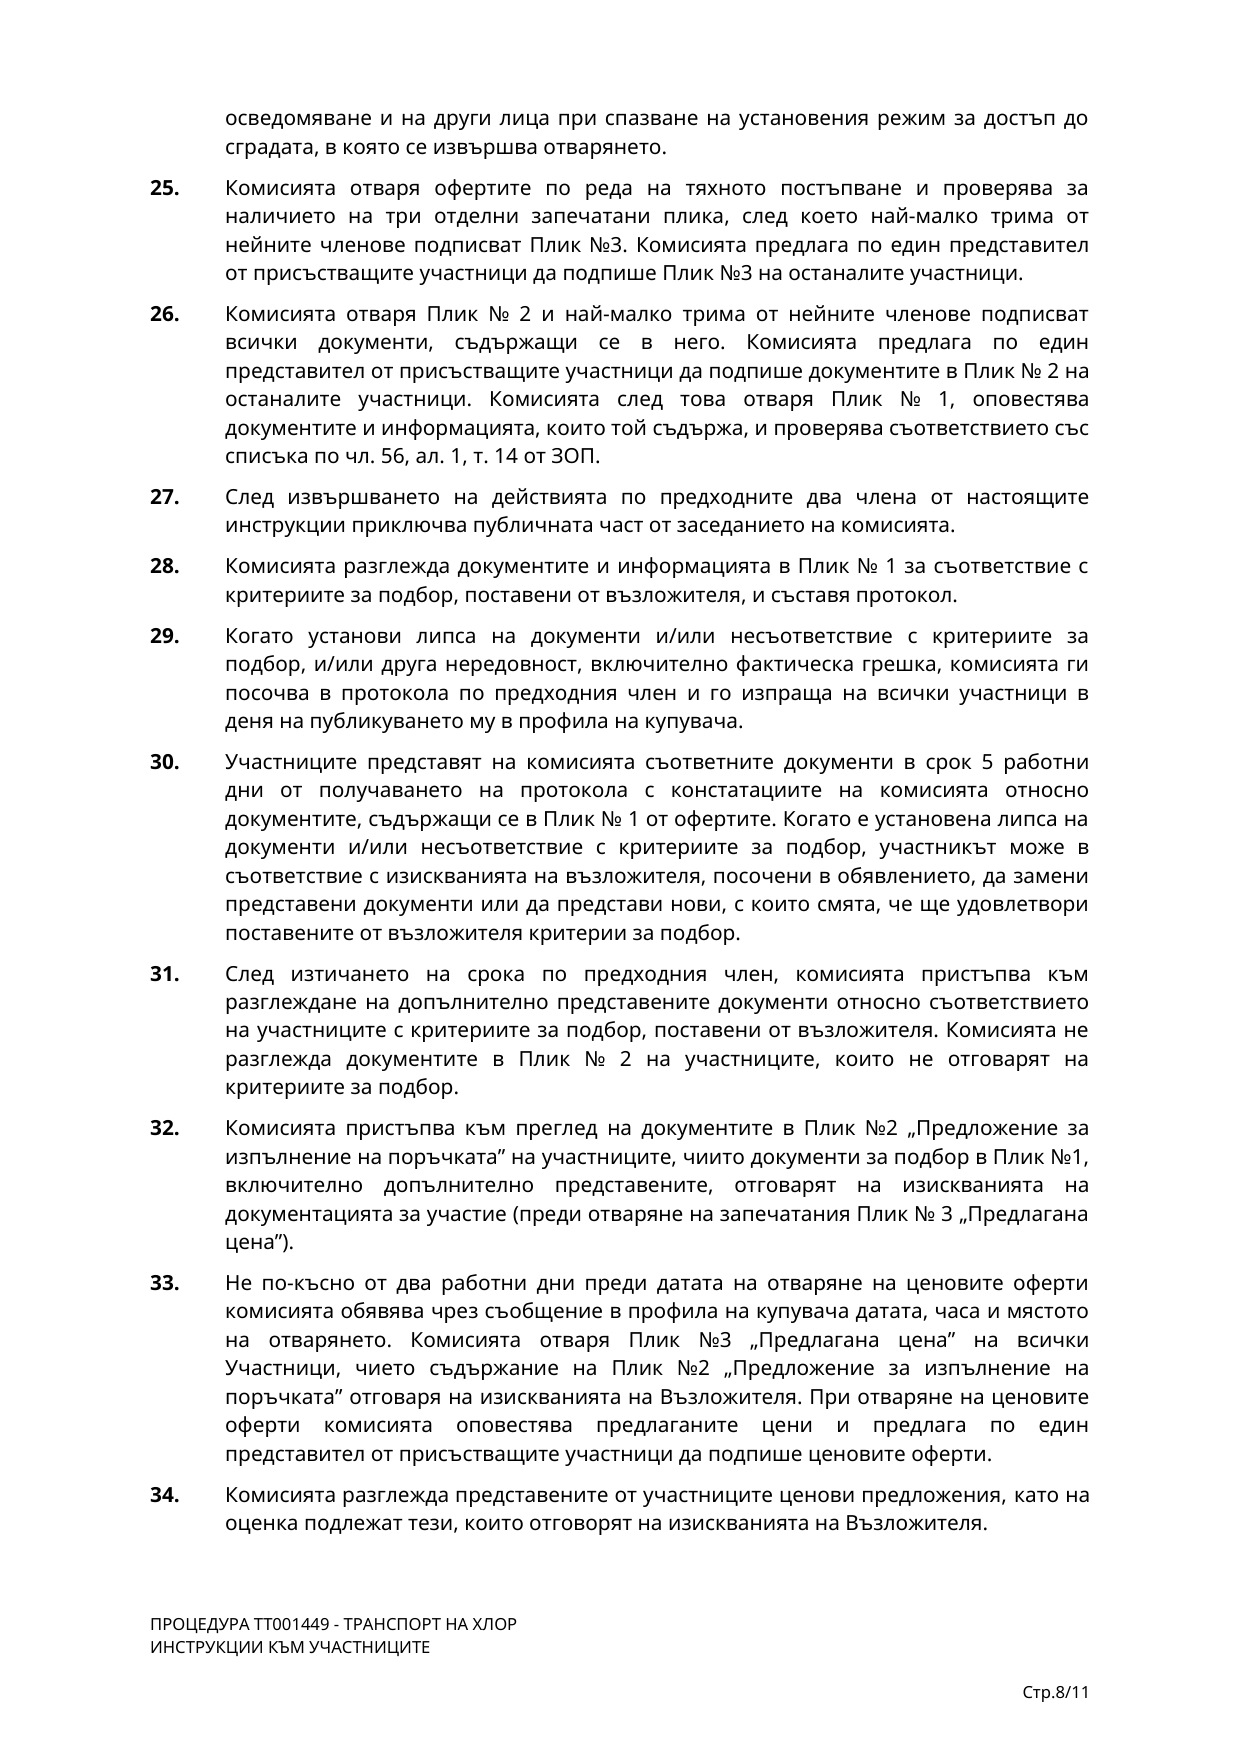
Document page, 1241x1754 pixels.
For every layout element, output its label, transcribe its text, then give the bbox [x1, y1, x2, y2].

list Комисията отваря офертите по реда на тяхното постъпване и проверява за наличието на три отделни запечатани плика, след което най-малко трима от нейните членове подписват Плик №3. Комисията предлага по един представител от присъстващите участници да подпише Плик №3 на останалите участници. [150, 173, 1090, 287]
list След извършването на действията по предходните два члена от настоящите инструкции приключва публичната част от заседанието на комисията. [150, 482, 1090, 539]
list След изтичането на срока по предходния член, комисията пристъпва към разглеждане на допълнително представените документи относно съответствието на участниците с критериите за подбор, поставени от възложителя. Комисията не разглежда документите в Плик № 2 на участниците, които не отговарят на критериите за подбор. [150, 959, 1090, 1101]
list Комисията пристъпва към преглед на документите в Плик №2 „Предложение за изпълнение на поръчката” на участниците, чиито документи за подбор в Плик №1, включително допълнително представените, отговарят на изискванията на документацията за участие (преди отваряне на запечатания Плик № 3 „Предлагана цена”). [150, 1113, 1090, 1256]
list Участниците представят на комисията съответните документи в срок 5 работни дни от получаването на протокола с констатациите на комисията относно документите, съдържащи се в Плик № 1 от офертите. Когато е установена липса на документи и/или несъответствие с критериите за подбор, участникът може в съответствие с изискванията на възложителя, посочени в обявлението, да замени представени документи или да представи нови, с които смята, че ще удовлетвори поставените от възложителя критерии за подбор. [150, 747, 1090, 946]
list Комисията разглежда документите и информацията в Плик № 1 за съответствие с критериите за подбор, поставени от възложителя, и съставя протокол. [150, 552, 1090, 608]
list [150, 103, 1090, 160]
list Не по-късно от два работни дни преди датата на отваряне на ценовите оферти комисията обявява чрез съобщение в профила на купувача датата, часа и мястото на отварянето. Комисията отваря Плик №3 „Предлагана цена” на всички Участници, чието съдържание на Плик №2 „Предложение за изпълнение на поръчката” отговаря на изискванията на Възложителя. При отваряне на ценовите оферти комисията оповестява предлаганите цени и предлага по един представител от присъстващите участници да подпише ценовите оферти. [150, 1268, 1090, 1467]
list Когато установи липса на документи и/или несъответствие с критериите за подбор, и/или друга нередовност, включително фактическа грешка, комисията ги посочва в протокола по предходния член и го изпраща на всички участници в деня на публикуването му в профила на купувача. [150, 621, 1090, 735]
list Комисията отваря Плик № 2 и най-малко трима от нейните членове подписват всички документи, съдържащи се в него. Комисията предлага по един представител от присъстващите участници да подпише документите в Плик № 2 на останалите участници. Комисията след това отваря Плик № 1, оповестява документите и информацията, които той съдържа, и проверява съответствието със списъка по чл. 56, ал. 1, т. 14 от ЗОП. [150, 299, 1090, 470]
list Комисията разглежда представените от участниците ценови предложения, като на оценка подлежат тези, които отговорят на изискванията на Възложителя. [150, 1480, 1090, 1537]
